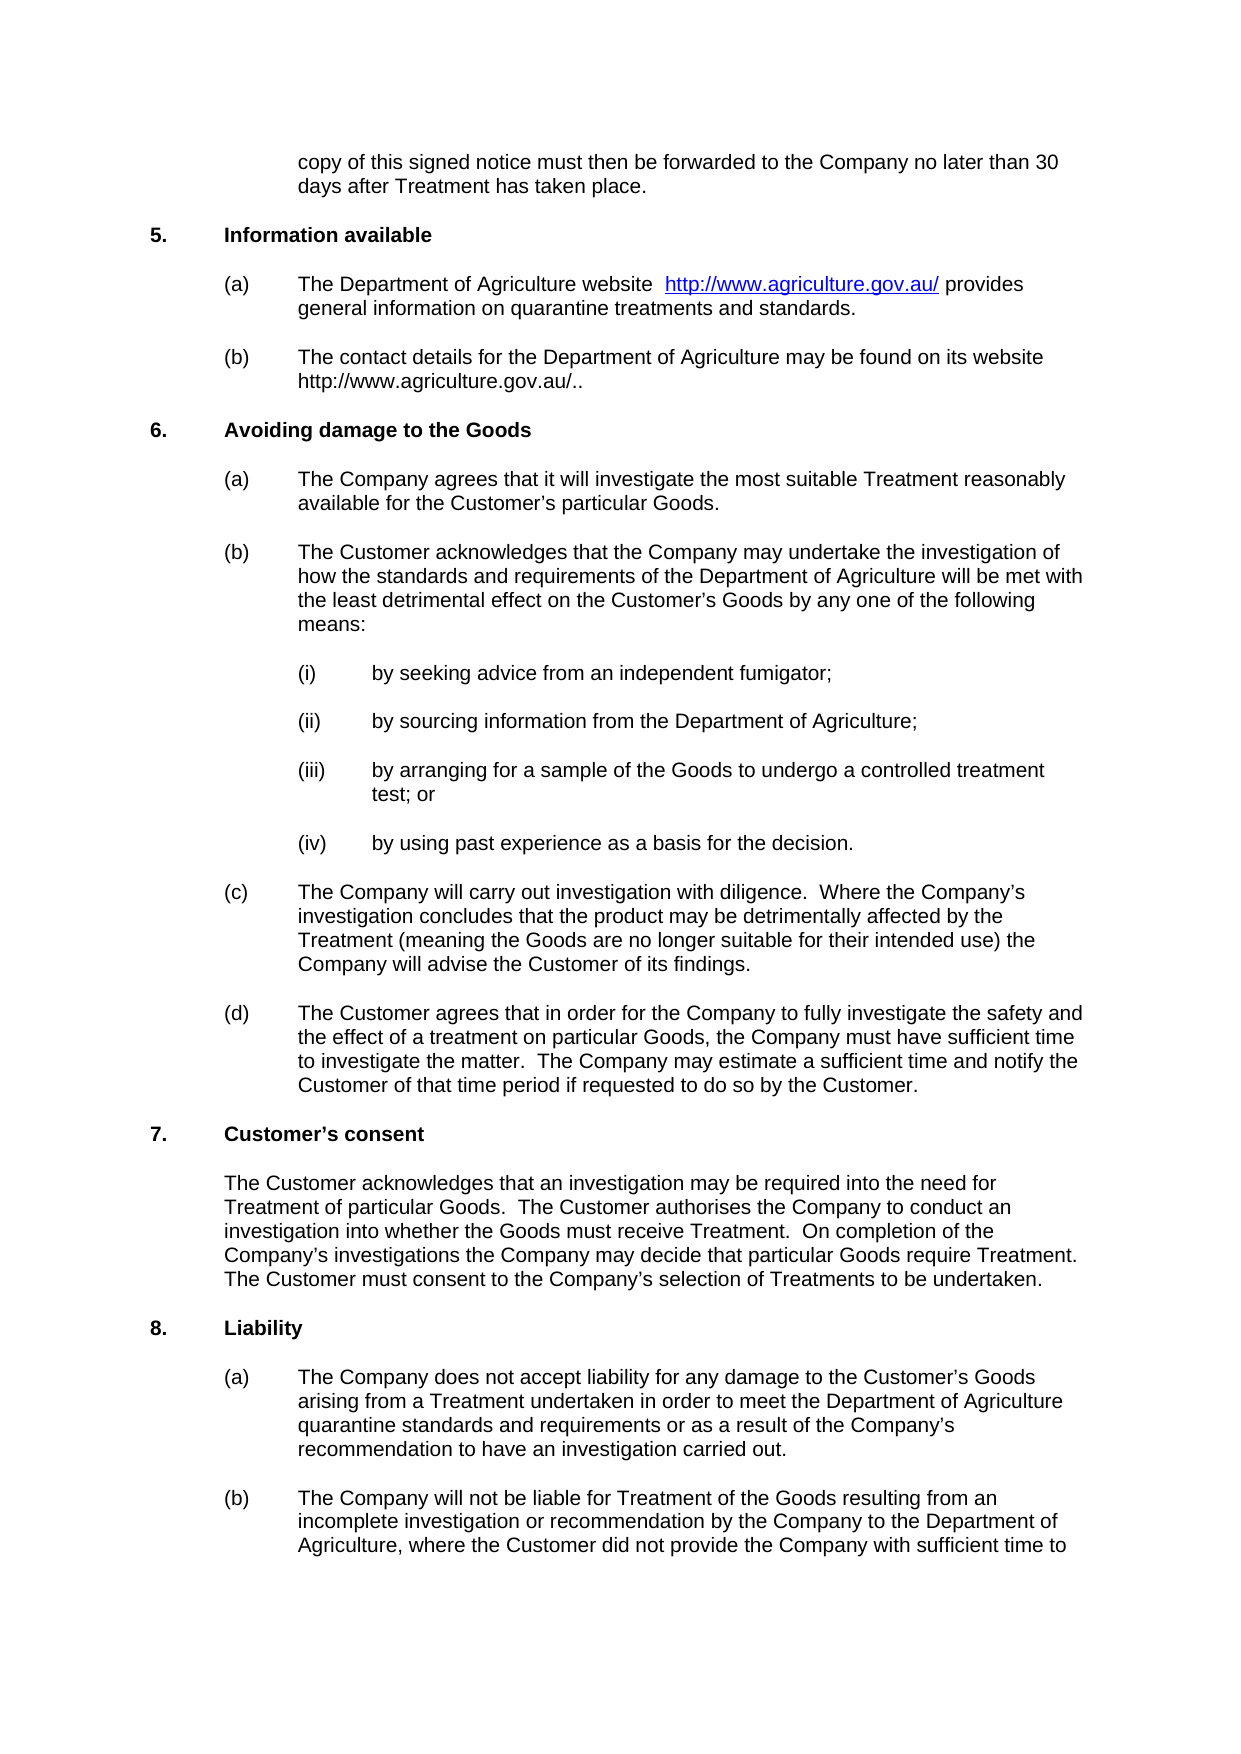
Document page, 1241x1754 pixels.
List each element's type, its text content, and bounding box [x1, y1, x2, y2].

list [224, 150, 1090, 198]
list Avoiding damage to the Goods [150, 418, 1090, 442]
list The Company will carry out investigation with diligence. Where the Company’s investigation concludes that the product may be detrimentally affected by the Treatment (meaning the Goods are no longer suitable for their intended use) the Company will advise the Customer of its findings. [224, 880, 1090, 976]
list The contact details for the Department of Agriculture may be found on its website http://www.agriculture.gov.au/.. [224, 345, 1090, 393]
list by seeking advice from an independent fumigator; [298, 660, 1090, 684]
list The Customer agrees that in order for the Company to fully investigate the safety and the effect of a treatment on particular Goods, the Company must have sufficient time to investigate the matter. The Company may estimate a sufficient time and notify the Customer of that time period if requested to do so by the Customer. [224, 1001, 1090, 1097]
text The Customer acknowledges that an investigation may be required into the need for Treatment of particular Goods. The Customer authorises the Company to conduct an investigation into whether the Goods must receive Treatment. On completion of the Company’s investigations the Company may decide that particular Goods require Treatment. The Customer must consent to the Company’s selection of Treatments to be undertaken. [224, 1171, 1090, 1291]
list by arranging for a sample of the Goods to undergo a controlled treatment test; or [298, 758, 1090, 806]
list The Department of Agriculture website http://www.agriculture.gov.au/ provides general information on quarantine treatments and standards. [224, 272, 1090, 320]
list Customer’s consent [150, 1122, 1090, 1146]
list The Company agrees that it will investigate the most suitable Treatment reasonably available for the Customer’s particular Goods. [224, 467, 1090, 514]
list by sourcing information from the Department of Agriculture; [298, 709, 1090, 733]
list Liability [150, 1316, 1090, 1339]
list The Company does not accept liability for any damage to the Customer’s Goods arising from a Treatment undertaken in order to meet the Department of Agriculture quarantine standards and requirements or as a result of the Company’s recommendation to have an investigation carried out. [224, 1364, 1090, 1460]
list Information available [150, 223, 1090, 247]
list by using past experience as a basis for the decision. [298, 831, 1090, 855]
list The Customer acknowledges that the Company may undertake the investigation of how the standards and requirements of the Department of Agriculture will be met with the least detrimental effect on the Customer’s Goods by any one of the following means: [224, 539, 1090, 635]
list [224, 1485, 1090, 1557]
